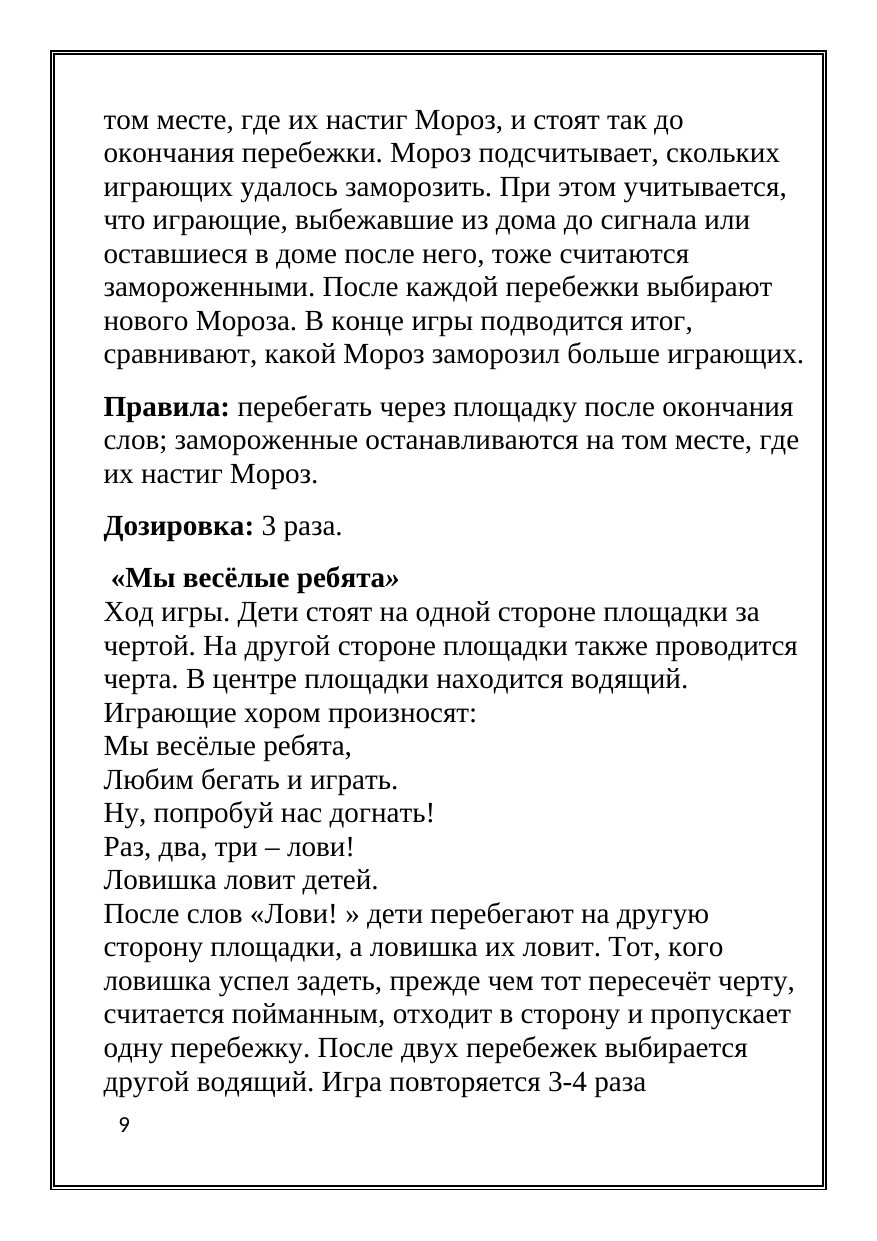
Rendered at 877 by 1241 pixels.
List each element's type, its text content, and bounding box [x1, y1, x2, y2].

text Мы весёлые ребята, [103, 728, 812, 762]
text Ну, попробуй нас догнать! [103, 795, 812, 829]
text «Мы весёлые ребята» [103, 561, 812, 594]
text После слов «Лови! » дети перебегают на другую сторону площадки, а ловишка их ловит. Тот, кого ловишка успел задеть, прежде чем тот пересечёт черту, считается пойманным, отходит в сторону и пропускает одну перебежку. После двух перебежек выбирается другой водящий. Игра повторяется 3-4 раза [103, 896, 812, 1097]
text Раз, два, три – лови! [103, 829, 812, 862]
text Ловишка ловит детей. [103, 862, 812, 896]
text Правила: перебегать через площадку после окончания слов; замороженные останавливаются на том месте, где их настиг Мороз. [103, 389, 812, 489]
text Ход игры. Дети стоят на одной стороне площадки за чертой. На другой стороне площадки также проводится черта. В центре площадки находится водящий. Играющие хором произносят: [103, 594, 812, 728]
text Дозировка: 3 раза. [103, 508, 812, 542]
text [103, 102, 812, 370]
text Любим бегать и играть. [103, 762, 812, 795]
